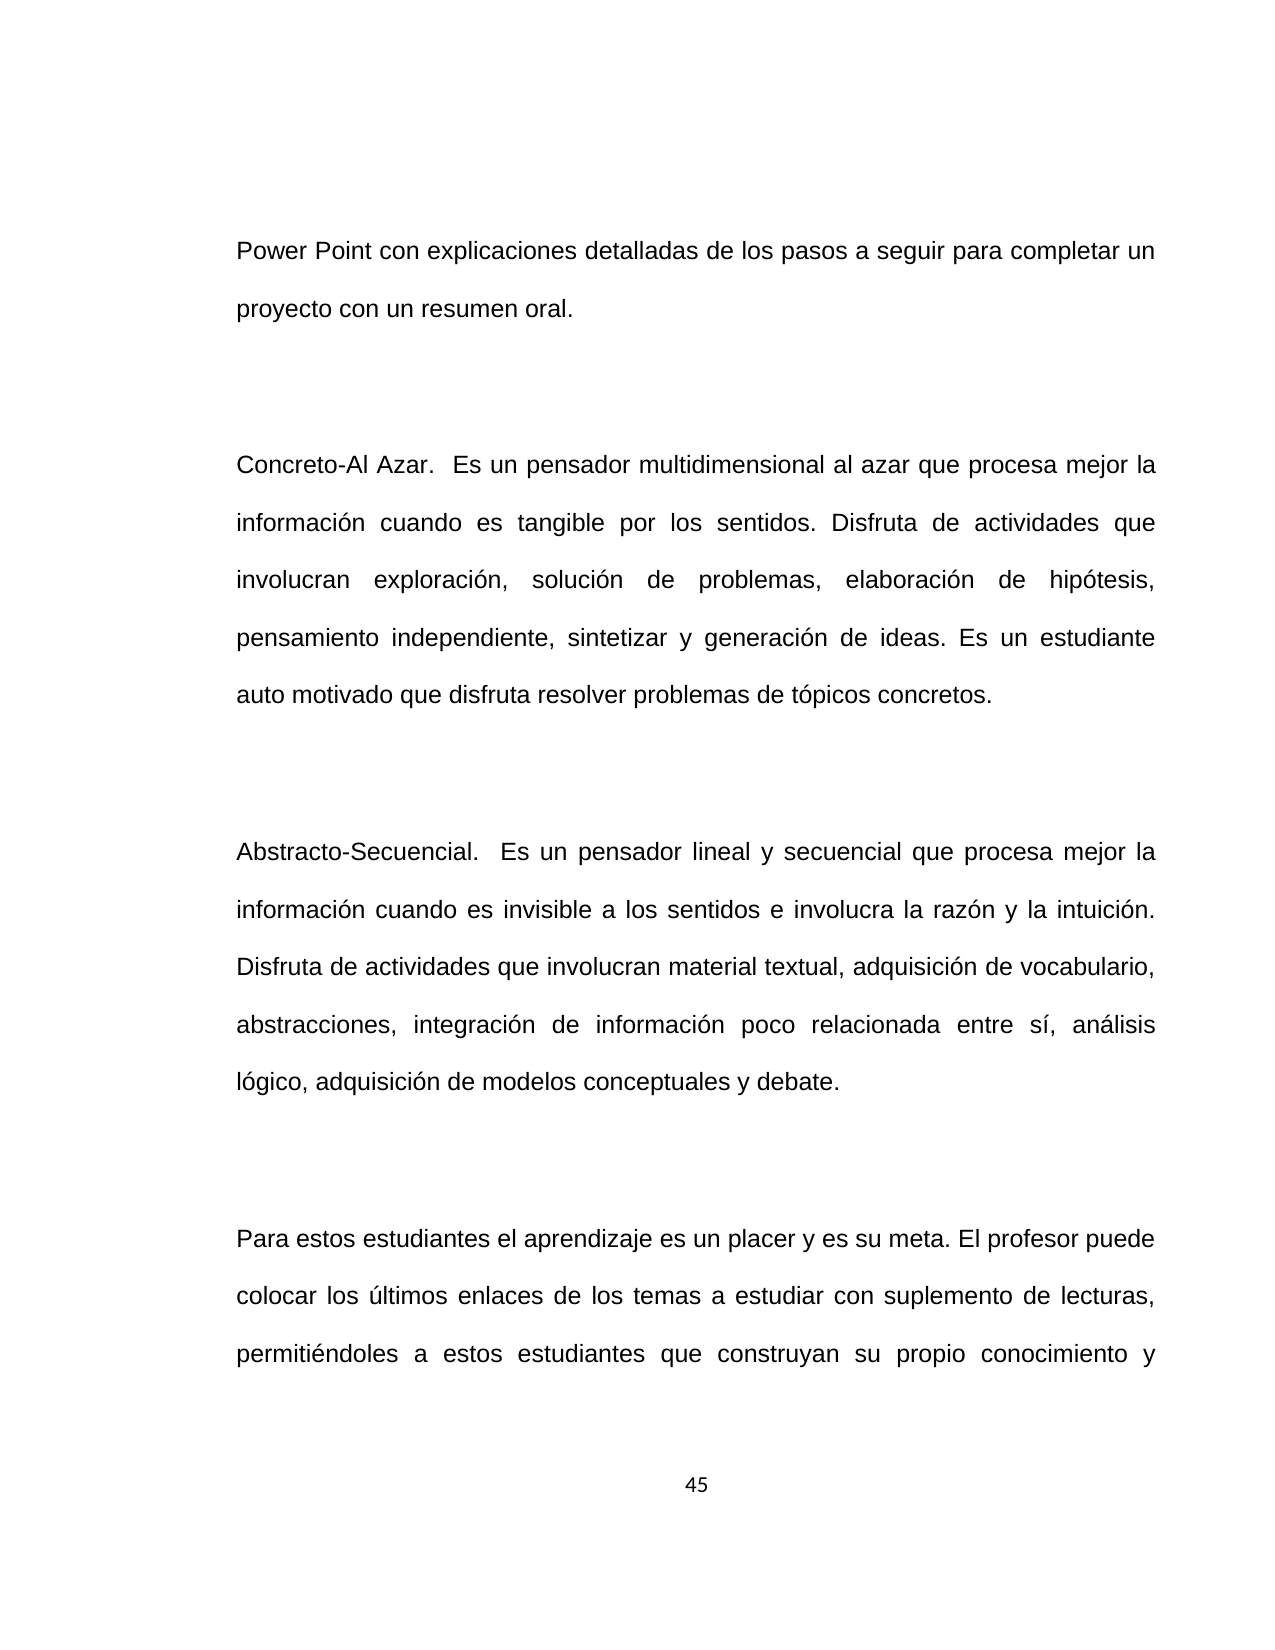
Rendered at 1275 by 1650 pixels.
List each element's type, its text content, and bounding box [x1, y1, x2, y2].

text Abstracto-Secuencial. Es un pensador lineal y secuencial que procesa mejor la información cuando es invisible a los sentidos e involucra la razón y la intuición. Disfruta de actividades que involucran material textual, adquisición de vocabulario, abstracciones, integración de información poco relacionada entre sí, análisis lógico, adquisición de modelos conceptuales y debate. [236, 837, 1157, 1096]
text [236, 236, 1157, 322]
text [236, 1224, 1157, 1367]
text Concreto-Al Azar. Es un pensador multidimensional al azar que procesa mejor la información cuando es tangible por los sentidos. Disfruta de actividades que involucran exploración, solución de problemas, elaboración de hipótesis, pensamiento independiente, sintetizar y generación de ideas. Es un estudiante auto motivado que disfruta resolver problemas de tópicos concretos. [236, 450, 1157, 709]
